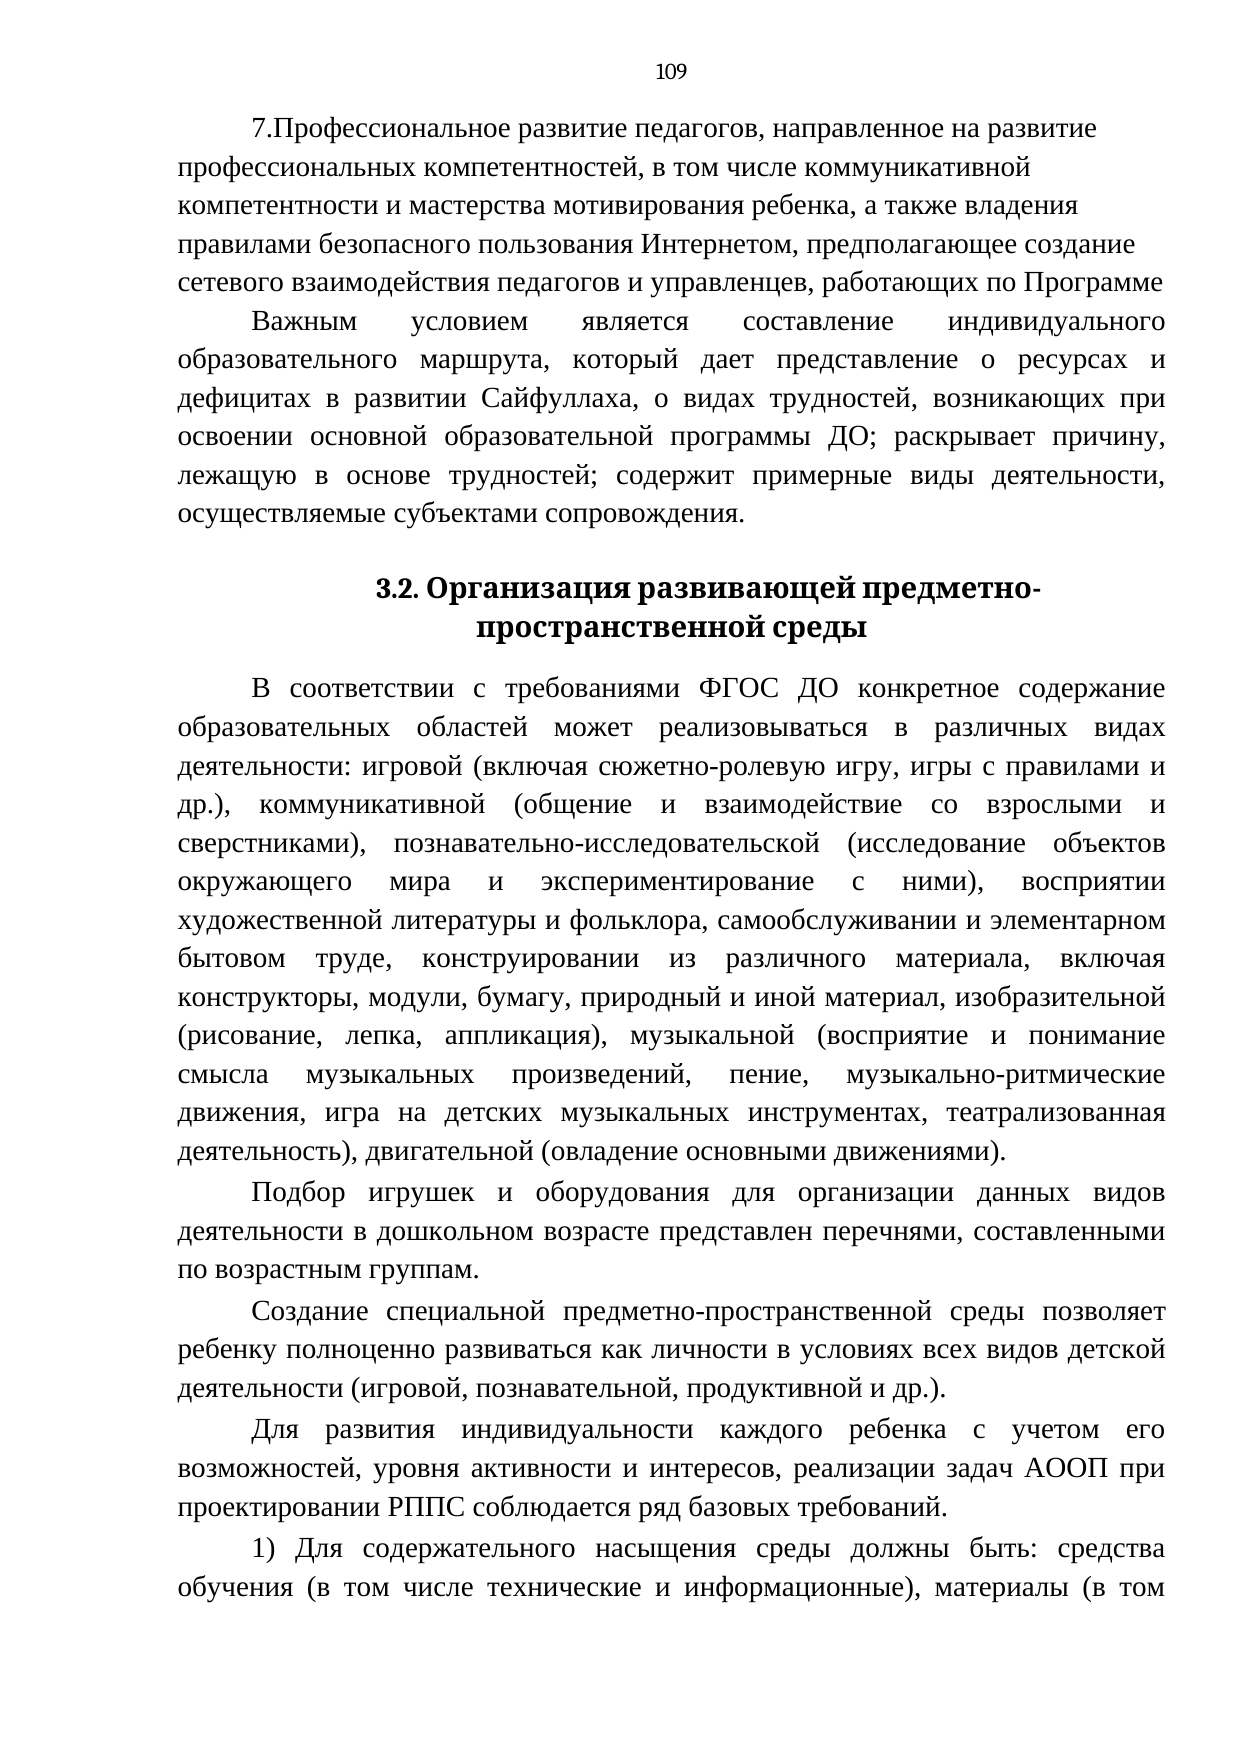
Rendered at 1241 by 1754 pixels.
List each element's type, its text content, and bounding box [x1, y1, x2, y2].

text Для развития индивидуальности каждого ребенка с учетом его возможностей, уровня активности и интересов, реализации задач АООП при проектировании РППС соблюдается ряд базовых требований. [177, 1412, 1166, 1522]
text Подбор игрушек и оборудования для организации данных видов деятельности в дошкольном возрасте представлен перечнями, составленными по возрастным группам. [177, 1174, 1166, 1285]
text Создание специальной предметно-пространственной среды позволяет ребенку полноценно развиваться как личности в условиях всех видов детской деятельности (игровой, познавательной, продуктивной и др.). [177, 1293, 1166, 1404]
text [177, 1530, 1166, 1602]
text В соответствии с требованиями ФГОС ДО конкретное содержание образовательных областей может реализовываться в различных видах деятельности: игровой (включая сюжетно-ролевую игру, игры с правилами и др.), коммуникативной (общение и взаимодействие со взрослыми и сверстниками), познавательно-исследовательской (исследование объектов окружающего мира и экспериментирование с ними), восприятии художественной литературы и фольклора, самообслуживании и элементарном бытовом труде, конструировании из различного материала, включая конструкторы, модули, бумагу, природный и иной материал, изобразительной (рисование, лепка, аппликация), музыкальной (восприятие и понимание смысла музыкальных произведений, пение, музыкально-ритмические движения, игра на детских музыкальных инструментах, театрализованная деятельность), двигательной (овладение основными движениями). [177, 671, 1166, 1167]
text 7.Профессиональное развитие педагогов, направленное на развитие профессиональных компетентностей, в том числе коммуникативной компетентности и мастерства мотивирования ребенка, а также владения правилами безопасного пользования Интернетом, предполагающее создание сетевого взаимодействия педагогов и управленцев, работающих по Программе [177, 110, 1166, 298]
list Важным условием является составление индивидуального образовательного маршрута, который дает представление о ресурсах и дефицитах в развитии Сайфуллаха, о видах трудностей, возникающих при освоении основной образовательной программы ДО; раскрывает причину, лежащую в основе трудностей; содержит примерные виды деятельности, осуществляемые субъектами сопровождения. [177, 303, 1166, 529]
list 3.2. Организация развивающей предметно-пространственной среды [177, 573, 1166, 645]
